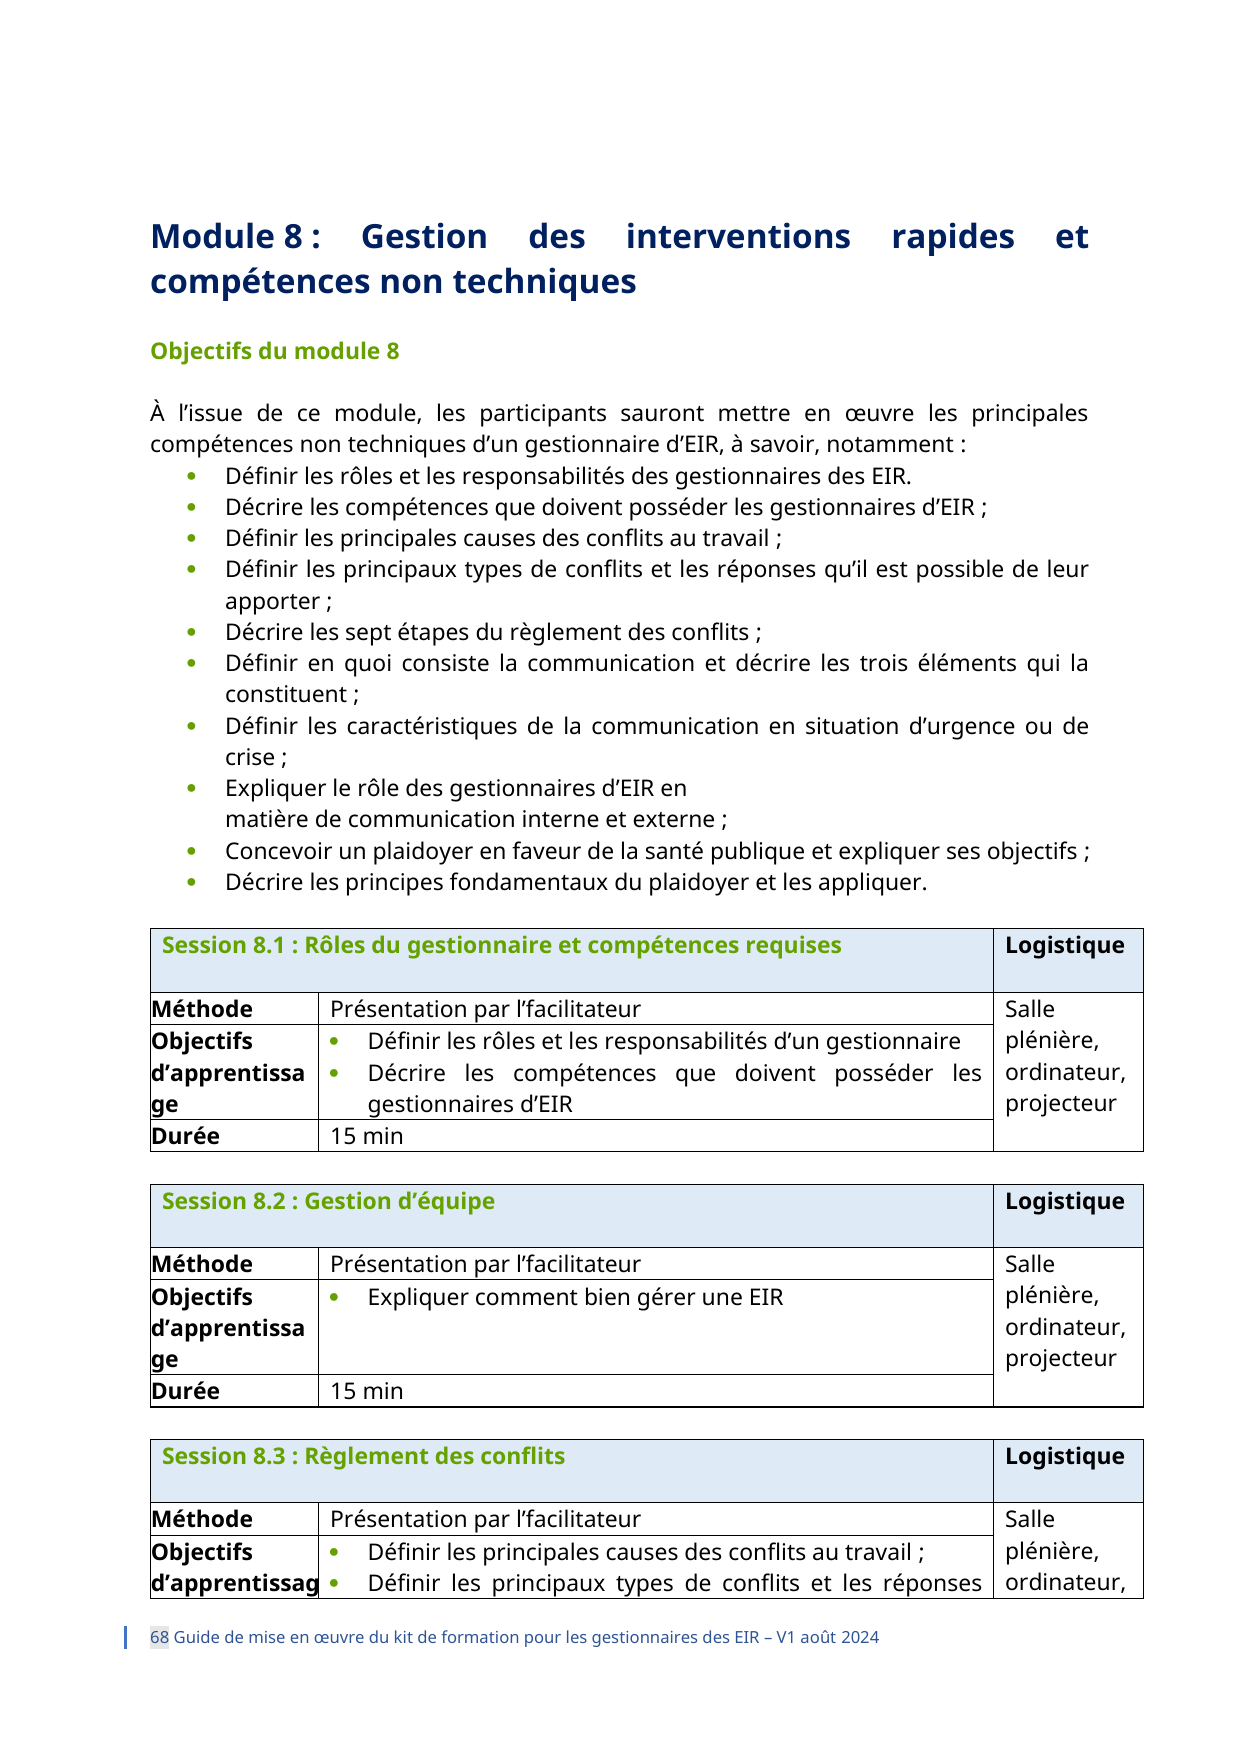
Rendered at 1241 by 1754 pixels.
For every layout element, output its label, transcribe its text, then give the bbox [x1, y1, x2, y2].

table_header Logistique [994, 929, 1143, 992]
table_cell Salle plénière, ordinateur, projecteur [994, 1248, 1143, 1406]
table_header Session 8.3 : Règlement des conflits [151, 1440, 993, 1502]
table_cell Présentation par l’facilitateur [319, 1503, 993, 1534]
list Décrire les sept étapes du règlement des conflits ; [187, 616, 1090, 647]
list Définir en quoi consiste la communication et décrire les trois éléments qui la constituent ; [187, 647, 1090, 709]
table_cell Durée [151, 1375, 318, 1406]
table_header Logistique [994, 1440, 1143, 1502]
text Objectifs du module 8 [150, 334, 1090, 366]
table_cell 15 min [319, 1375, 993, 1406]
table_cell Objectifs d’apprentissage [151, 1280, 318, 1374]
table_header Logistique [994, 1185, 1143, 1247]
list Définir les principales causes des conflits au travail ; [187, 522, 1090, 553]
list Expliquer le rôle des gestionnaires d’EIR en matière de communication interne et externe ; [187, 772, 1090, 834]
table_cell Présentation par l’facilitateur [319, 993, 993, 1024]
list Décrire les compétences que doivent posséder les gestionnaires dʼEIR ; [187, 491, 1090, 522]
table_cell Durée [151, 1120, 318, 1151]
table_cell Méthode [151, 1503, 318, 1534]
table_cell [151, 1536, 318, 1598]
table_header Session 8.2 : Gestion d’équipe [151, 1185, 993, 1247]
list Définir les principaux types de conflits et les réponses qu’il est possible de leur apporter ; [187, 553, 1090, 616]
table_cell Méthode [151, 993, 318, 1024]
list Décrire les principes fondamentaux du plaidoyer et les appliquer. [187, 866, 1090, 897]
table_cell Définir les rôles et les responsabilités d’un gestionnaire Décrire les compétences que doivent posséder les gestionnaires dʼEIR [319, 1025, 993, 1119]
table_cell Salle plénière, ordinateur, projecteur [994, 993, 1143, 1151]
table_cell Salle plénière, ordinateur, projecteur [994, 1503, 1143, 1598]
table_cell Méthode [151, 1248, 318, 1279]
list Définir les rôles et les responsabilités des gestionnaires des EIR. [187, 459, 1090, 491]
subtitle Module 8 : Gestion des interventions rapides et compétences non techniques [150, 212, 1090, 303]
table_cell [319, 1536, 993, 1598]
list Concevoir un plaidoyer en faveur de la santé publique et expliquer ses objectifs ; [187, 834, 1090, 866]
table_cell 15 min [319, 1120, 993, 1151]
text À l’issue de ce module, les participants sauront mettre en œuvre les principales compétences non techniques d’un gestionnaire d’EIR, à savoir, notamment : [150, 397, 1090, 459]
table_cell Objectifs d’apprentissage [151, 1025, 318, 1119]
table_header Session 8.1 : Rôles du gestionnaire et compétences requises [151, 929, 993, 992]
table_cell Expliquer comment bien gérer une EIR [319, 1280, 993, 1374]
list Définir les caractéristiques de la communication en situation d’urgence ou de crise ; [187, 709, 1090, 772]
table_cell Présentation par l’facilitateur [319, 1248, 993, 1279]
